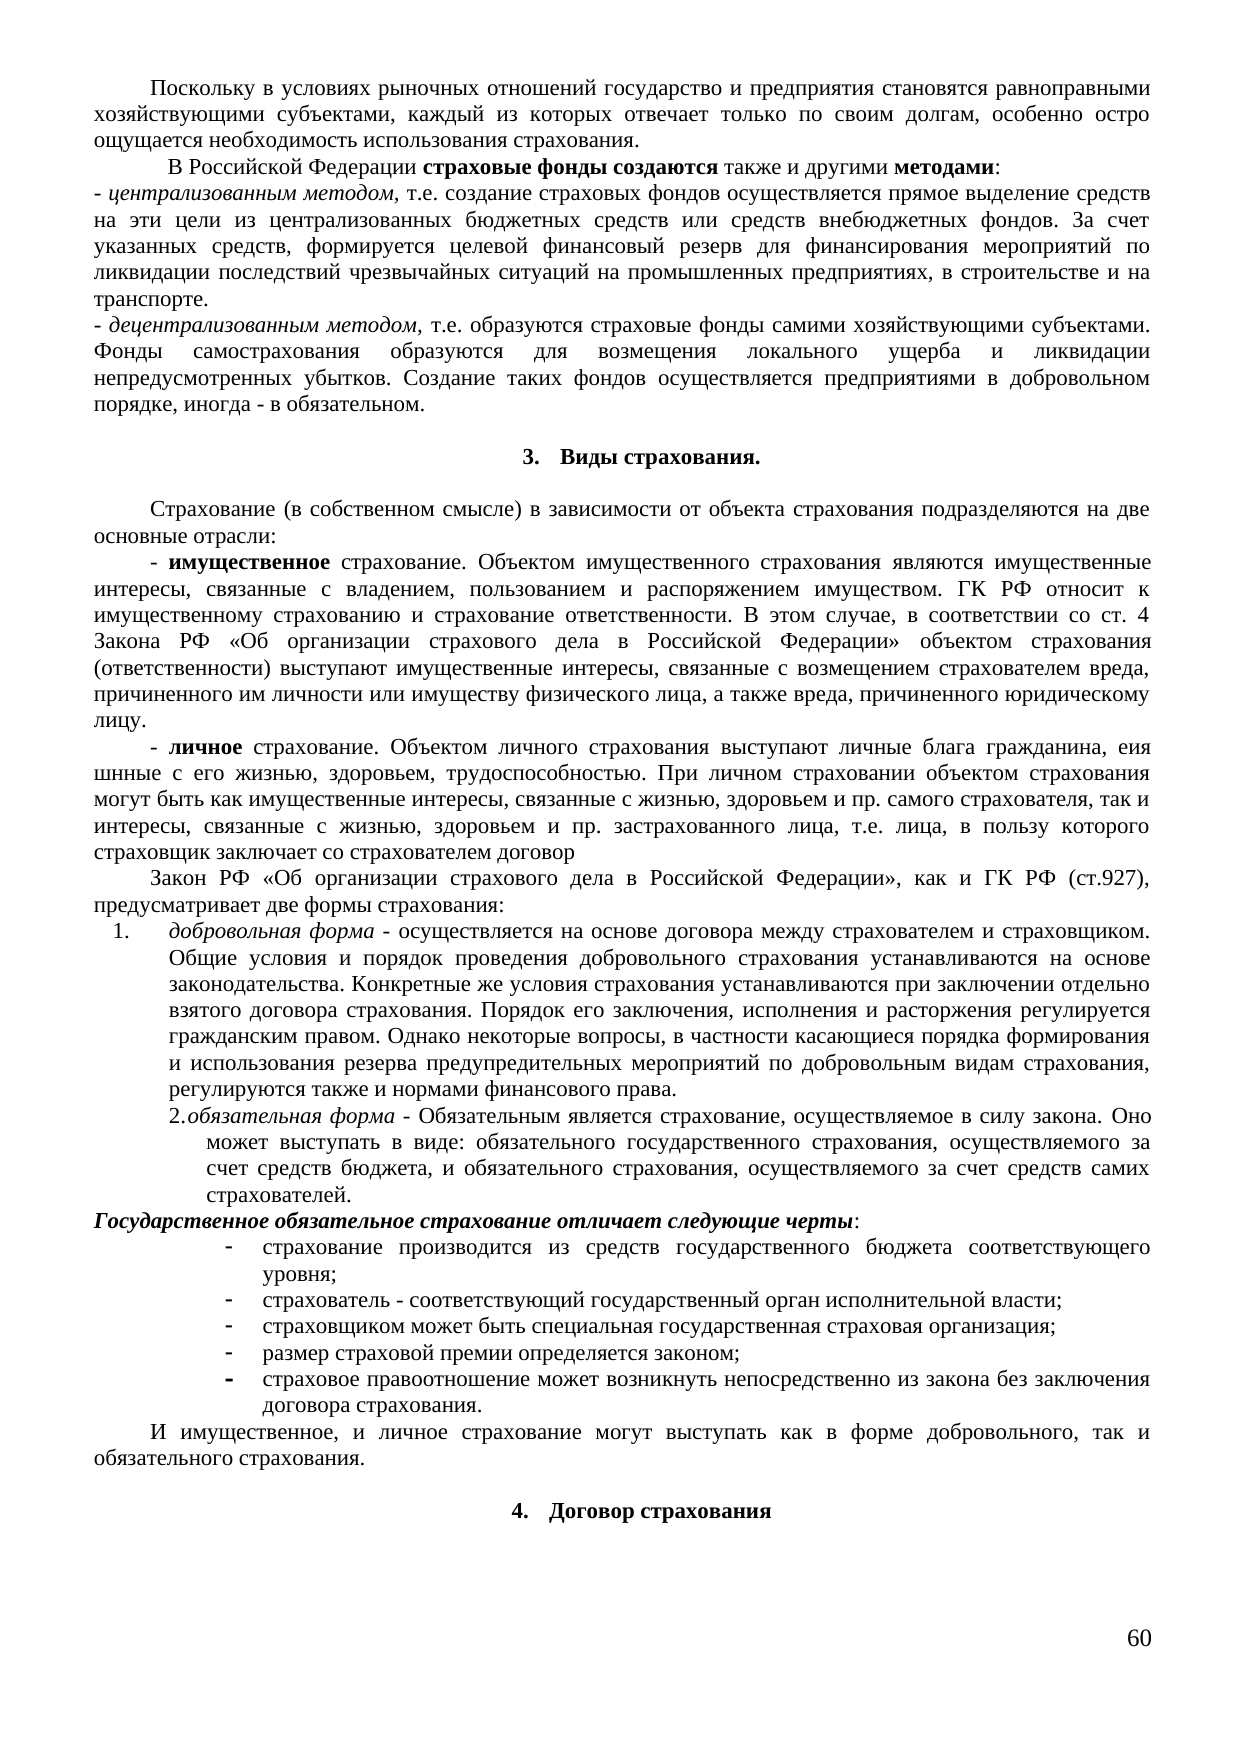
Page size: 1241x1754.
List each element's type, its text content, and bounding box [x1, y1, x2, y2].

text Поскольку в условиях рыночных отношений государство и предприятия становятся равноправными хозяйствующими субъектами, каждый из которых отвечает только по своим долгам, особенно остро ощущается необходимость использования страхования. [94, 74, 1152, 153]
text Государственное обязательное страхование отличает следующие черты: [94, 1207, 1152, 1233]
list Договор страхования [131, 1497, 1152, 1523]
text - личное страхование. Объектом личного страхования выступают личные блага гражданина, еия шнные с его жизнью, здоровьем, трудоспособностью. При личном страховании объектом страхования могут быть как имущественные интересы, связанные с жизнью, здоровьем и пр. самого страхователя, так и интересы, связанные с жизнью, здоровьем и пр. застрахованного лица, т.е. лица, в пользу которого страховщик заключает со страхователем договор [94, 733, 1152, 864]
list страховое правоотношение может возникнуть непосредственно из закона без заключения договора страхования. [225, 1365, 1152, 1418]
text - имущественное страхование. Объектом имущественного страхования являются имущественные интересы, связанные с владением, пользованием и распоряжением имуществом. ГК РФ относит к имущественному страхованию и страхование ответственности. В этом случае, в соответствии со ст. 4 Закона РФ «Об организации страхового дела в Российской Федерации» объектом страхования (ответственности) выступают имущественные интересы, связанные с возмещением страхователем вреда, причиненного им личности или имуществу физического лица, а также вреда, причиненного юридическому лицу. [94, 548, 1152, 733]
text В Российской Федерации страховые фонды создаются также и другими методами: [94, 153, 1152, 179]
list страховщиком может быть специальная государственная страховая организация; [225, 1312, 1152, 1339]
text И имущественное, и личное страхование могут выступать как в форме добровольного, так и обязательного страхования. [94, 1418, 1152, 1471]
list страхователь - соответствующий государственный орган исполнительной власти; [225, 1286, 1152, 1312]
list размер страховой премии определяется законом; [225, 1339, 1152, 1365]
list обязательная форма - Обязательным является страхование, осуществляемое в силу закона. Оно может выступать в виде: обязательного государственного страхования, осуществляемого за счет средств бюджета, и обязательного страхования, осуществляемого за счет средств самих страхователей. [169, 1102, 1152, 1207]
list страхование производится из средств государственного бюджета соответствующего уровня; [225, 1233, 1152, 1286]
list Виды страхования. [131, 443, 1152, 469]
text Страхование (в собственном смысле) в зависимости от объекта страхования подразделяются на две основные отрасли: [94, 496, 1152, 548]
text - децентрализованным методом, т.е. образуются страховые фонды самими хозяйствующими субъектами. Фонды самострахования образуются для возмещения локального ущерба и ликвидации непредусмотренных убытков. Создание таких фондов осуществляется предприятиями в добровольном порядке, иногда - в обязательном. [94, 311, 1152, 416]
list добровольная форма - осуществляется на основе договора между страхователем и страховщиком. Общие условия и порядок проведения добровольного страхования устанавливаются на основе законодательства. Конкретные же условия страхования устанавливаются при заключении отдельно взятого договора страхования. Порядок его заключения, исполнения и расторжения регулируется гражданским правом. Однако некоторые вопросы, в частности касающиеся порядка формирования и использования резерва предупредительных мероприятий по добровольным видам страхования, регулируются также и нормами финансового права. [112, 917, 1152, 1102]
text - централизованным методом, т.е. создание страховых фондов осуществляется прямое выделение средств на эти цели из централизованных бюджетных средств или средств внебюджетных фондов. За счет указанных средств, формируется целевой финансовый резерв для финансирования мероприятий по ликвидации последствий чрезвычайных ситуаций на промышленных предприятиях, в строительстве и на транспорте. [94, 179, 1152, 311]
text Закон РФ «Об организации страхового дела в Российской Федерации», как и ГК РФ (ст.927), предусматривает две формы страхования: [94, 864, 1152, 917]
